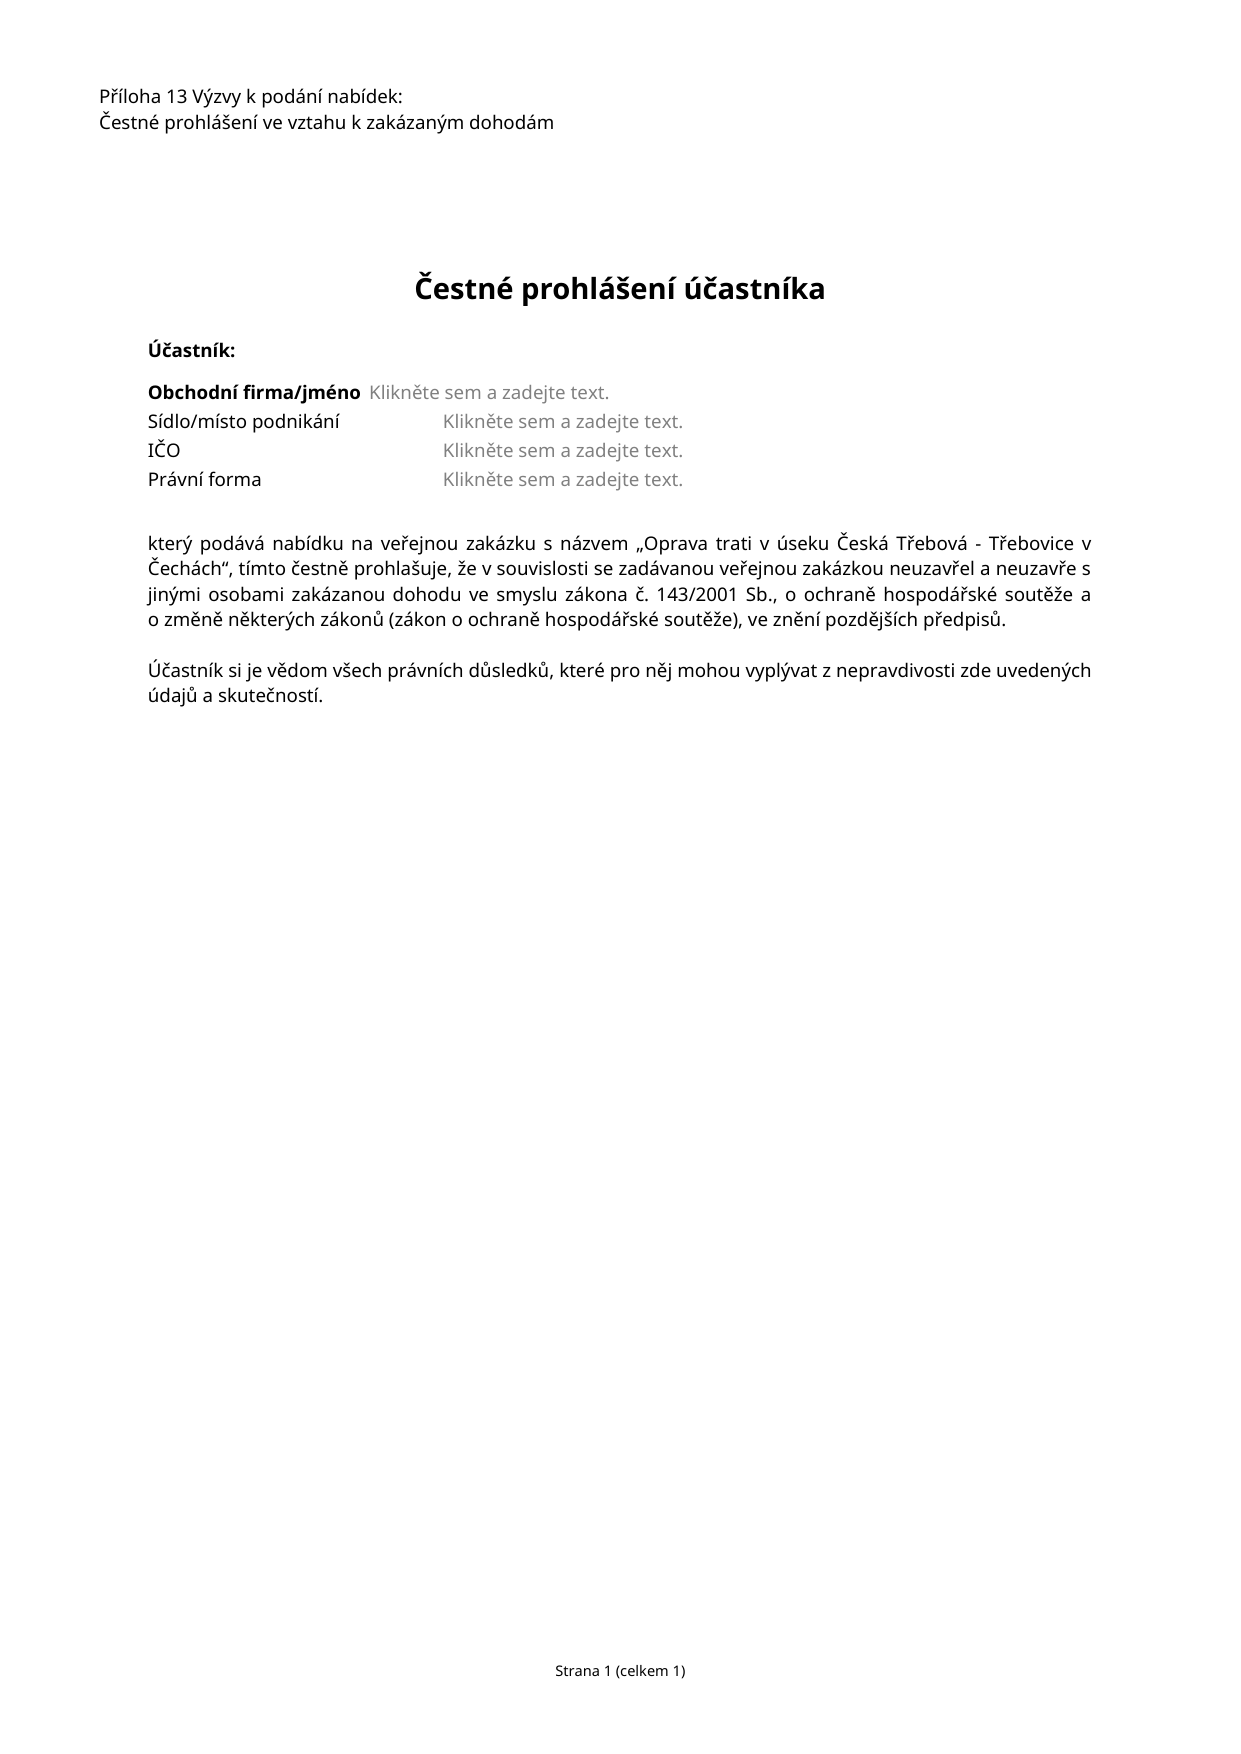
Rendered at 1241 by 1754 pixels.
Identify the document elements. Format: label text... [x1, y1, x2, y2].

text IČO [148, 434, 1093, 463]
title Čestné prohlášení účastníka [148, 268, 1093, 308]
text Obchodní firma/jméno [148, 376, 1093, 405]
text Účastník si je vědom všech právních důsledků, které pro něj mohou vyplývat z nepravdivosti zde uvedených údajů a skutečností. [148, 657, 1093, 708]
text Účastník: [148, 333, 1093, 364]
text Právní forma [148, 463, 1093, 492]
text Sídlo/místo podnikání [148, 405, 1093, 434]
text který podává nabídku na veřejnou zakázku s názvem „Oprava trati v úseku Česká Třebová - Třebovice v Čechách“, tímto čestně prohlašuje, že v souvislosti se zadávanou veřejnou zakázkou neuzavřel a neuzavře s jinými osobami zakázanou dohodu ve smyslu zákona č. 143/2001 Sb., o ochraně hospodářské soutěže a o změně některých zákonů (zákon o ochraně hospodářské soutěže), ve znění pozdějších předpisů. [148, 530, 1093, 632]
